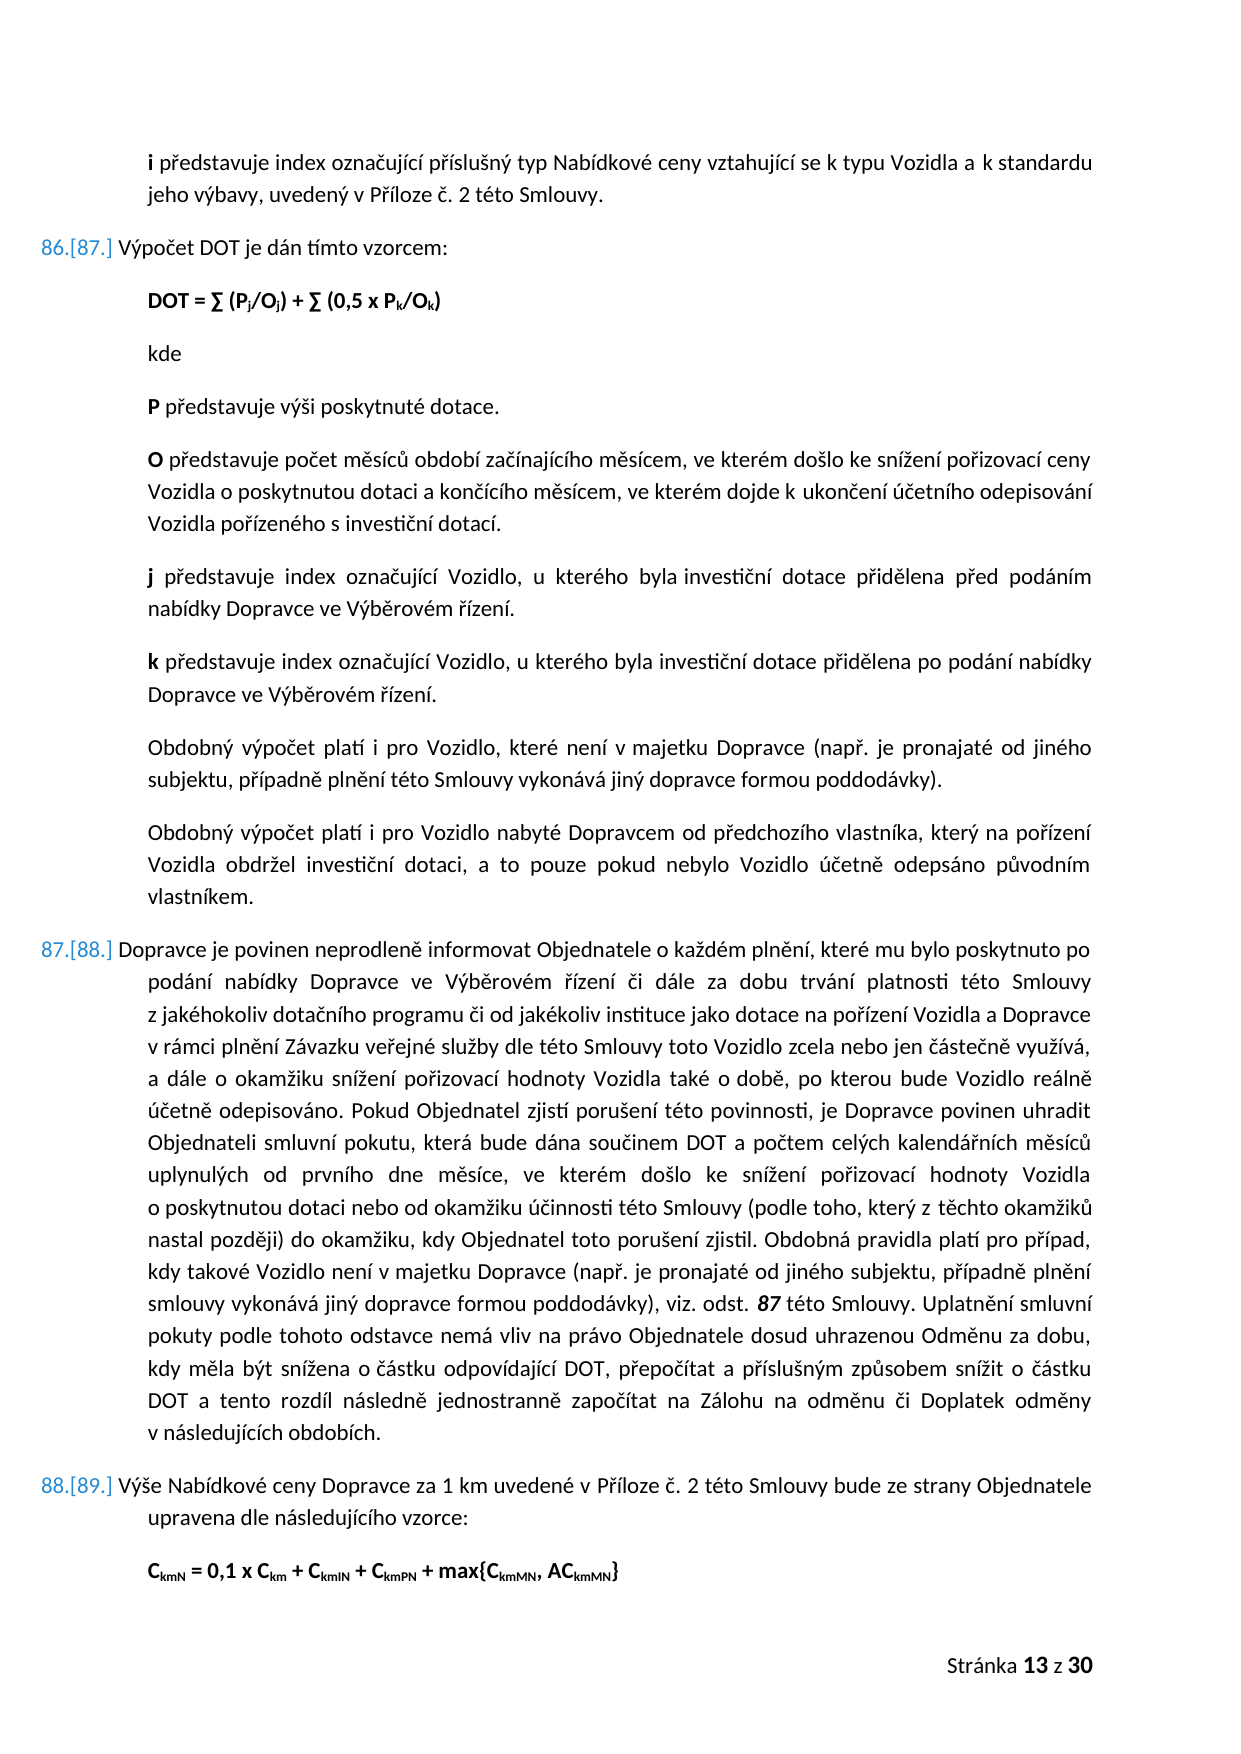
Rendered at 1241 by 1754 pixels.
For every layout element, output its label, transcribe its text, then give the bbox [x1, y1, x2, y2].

list DOT = ∑ (Pj/Oj) + ∑ (0,5 x Pk/Ok) [148, 286, 1093, 314]
list Obdobný výpočet platí i pro Vozidlo, které není v majetku Dopravce (např. je pronajaté od jiného subjektu, případně plnění této Smlouvy vykonává jiný dopravce formou poddodávky). [148, 733, 1093, 793]
list j představuje index označující Vozidlo, u kterého byla investiční dotace přidělena před podáním nabídky Dopravce ve Výběrovém řízení. [148, 562, 1093, 622]
list O představuje počet měsíců období začínajícího měsícem, ve kterém došlo ke snížení pořizovací ceny Vozidla o poskytnutou dotaci a končícího měsícem, ve kterém dojde k ukončení účetního odepisování Vozidla pořízeného s investiční dotací. [148, 445, 1093, 537]
text Výpočet DOT je dán tímto vzorcem: [118, 233, 1093, 261]
list CkmN = 0,1 x Ckm + CkmIN + CkmPN + max{CkmMN, ACkmMN} [148, 1556, 1093, 1584]
list Obdobný výpočet platí i pro Vozidlo nabyté Dopravcem od předchozího vlastníka, který na pořízení Vozidla obdržel investiční dotaci, a to pouze pokud nebylo Vozidlo účetně odepsáno původním vlastníkem. [148, 818, 1093, 910]
text Dopravce je povinen neprodleně informovat Objednatele o každém plnění, které mu bylo poskytnuto po podání nabídky Dopravce ve Výběrovém řízení či dále za dobu trvání platnosti této Smlouvy z jakéhokoliv dotačního programu či od jakékoliv instituce jako dotace na pořízení Vozidla a Dopravce v rámci plnění Závazku veřejné služby dle této Smlouvy toto Vozidlo zcela nebo jen částečně využívá, a dále o okamžiku snížení pořizovací hodnoty Vozidla také o době, po kterou bude Vozidlo reálně účetně odepisováno. Pokud Objednatel zjistí porušení této povinnosti, je Dopravce povinen uhradit Objednateli smluvní pokutu, která bude dána součinem DOT a počtem celých kalendářních měsíců uplynulých od prvního dne měsíce, ve kterém došlo ke snížení pořizovací hodnoty Vozidla o poskytnutou dotaci nebo od okamžiku účinnosti této Smlouvy (podle toho, který z těchto okamžiků nastal později) do okamžiku, kdy Objednatel toto porušení zjistil. Obdobná pravidla platí pro případ, kdy takové Vozidlo není v majetku Dopravce (např. je pronajaté od jiného subjektu, případně plnění smlouvy vykonává jiný dopravce formou poddodávky), viz. odst. 87 této Smlouvy. Uplatnění smluvní pokuty podle tohoto odstavce nemá vliv na právo Objednatele dosud uhrazenou Odměnu za dobu, kdy měla být snížena o částku odpovídající DOT, přepočítat a příslušným způsobem snížit o částku DOT a tento rozdíl následně jednostranně započítat na Zálohu na odměnu či Doplatek odměny v následujících obdobích. [118, 935, 1093, 1446]
list k představuje index označující Vozidlo, u kterého byla investiční dotace přidělena po podání nabídky Dopravce ve Výběrovém řízení. [148, 647, 1093, 708]
text Výše Nabídkové ceny Dopravce za 1 km uvedené v Příloze č. 2 této Smlouvy bude ze strany Objednatele upravena dle následujícího vzorce: [118, 1471, 1093, 1531]
list kde [148, 339, 1093, 367]
list i představuje index označující příslušný typ Nabídkové ceny vztahující se k typu Vozidla a k standardu jeho výbavy, uvedený v Příloze č. 2 této Smlouvy. [148, 148, 1093, 208]
list P představuje výši poskytnuté dotace. [148, 392, 1093, 420]
